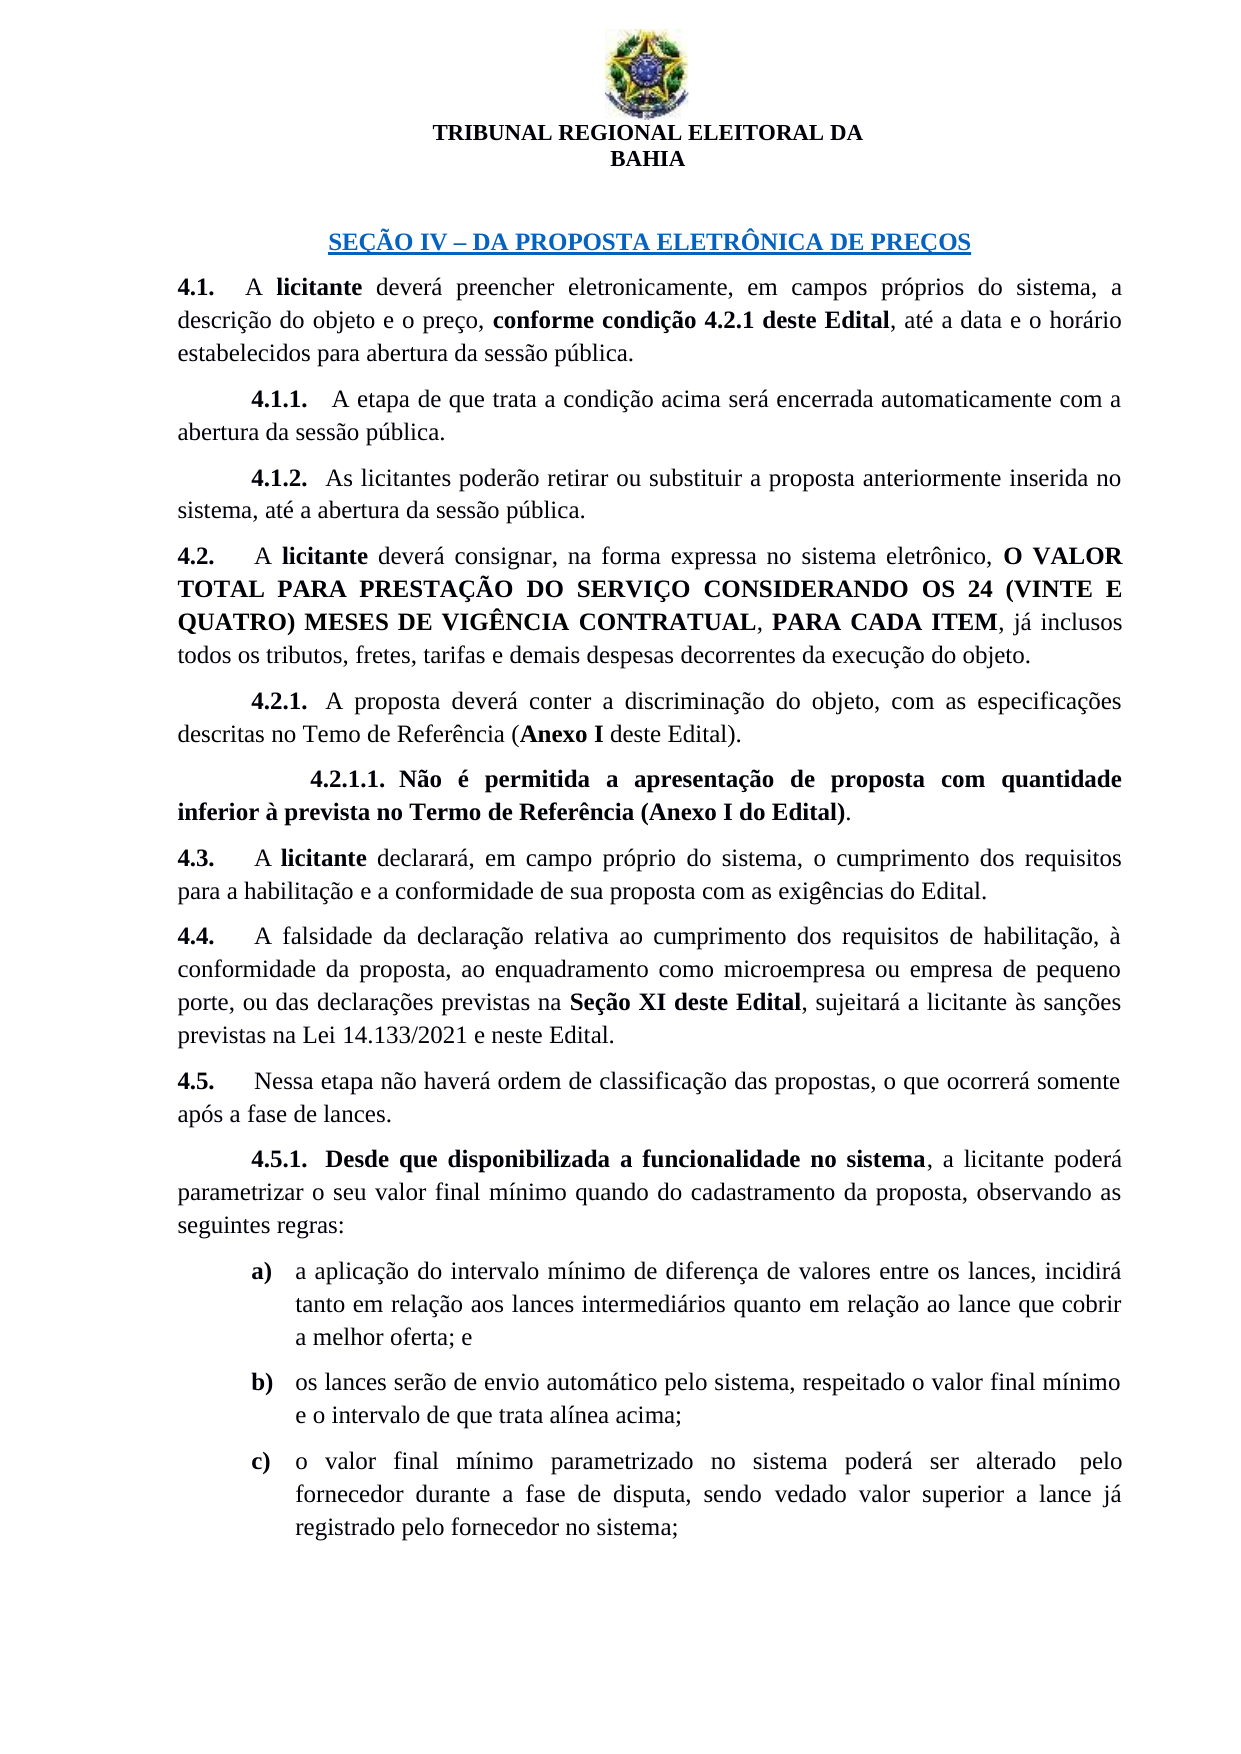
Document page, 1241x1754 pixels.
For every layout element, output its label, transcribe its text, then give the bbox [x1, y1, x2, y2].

list A etapa de que trata a condição acima será encerrada automaticamente com a abertura da sessão pública. [177, 384, 1122, 446]
list os lances serão de envio automático pelo sistema, respeitado o valor final mínimo e o intervalo de que trata alínea acima; [251, 1367, 1122, 1429]
picture [605, 29, 689, 120]
subtitle Não é permitida a apresentação de proposta com quantidade inferior à prevista no Termo de Referência (Anexo I do Edital). [177, 764, 1122, 826]
list A licitante deverá consignar, na forma expressa no sistema eletrônico, O VALOR TOTAL PARA PRESTAÇÃO DO SERVIÇO CONSIDERANDO OS 24 (VINTE E QUATRO) MESES DE VIGÊNCIA CONTRATUAL, PARA CADA ITEM, já inclusos todos os tributos, fretes, tarifas e demais despesas decorrentes da execução do objeto. [177, 541, 1123, 669]
list A falsidade da declaração relativa ao cumprimento dos requisitos de habilitação, à conformidade da proposta, ao enquadramento como microempresa ou empresa de pequeno porte, ou das declarações previstas na Seção XI deste Edital, sujeitará a licitante às sanções previstas na Lei 14.133/2021 e neste Edital. [177, 921, 1122, 1049]
list A licitante declarará, em campo próprio do sistema, o cumprimento dos requisitos para a habilitação e a conformidade de sua proposta com as exigências do Edital. [177, 843, 1122, 904]
list A licitante deverá preencher eletronicamente, em campos próprios do sistema, a descrição do objeto e o preço, conforme condição 4.2.1 deste Edital, até a data e o horário estabelecidos para abertura da sessão pública. [177, 272, 1122, 367]
list A proposta deverá conter a discriminação do objeto, com as especificações descritas no Temo de Referência (Anexo I deste Edital). [177, 686, 1122, 747]
list o valor final mínimo parametrizado no sistema poderá ser alterado pelo fornecedor durante a fase de disputa, sendo vedado valor superior a lance já registrado pelo fornecedor no sistema; [251, 1446, 1122, 1541]
list Desde que disponibilizada a funcionalidade no sistema, a licitante poderá parametrizar o seu valor final mínimo quando do cadastramento da proposta, observando as seguintes regras: [177, 1144, 1122, 1239]
list a aplicação do intervalo mínimo de diferença de valores entre os lances, incidirá tanto em relação aos lances intermediários quanto em relação ao lance que cobrir a melhor oferta; e [251, 1256, 1122, 1351]
subtitle SEÇÃO IV – DA PROPOSTA ELETRÔNICA DE PREÇOS [234, 227, 1065, 256]
list As licitantes poderão retirar ou substituir a proposta anteriormente inserida no sistema, até a abertura da sessão pública. [177, 463, 1122, 524]
list Nessa etapa não haverá ordem de classificação das propostas, o que ocorrerá somente após a fase de lances. [177, 1066, 1122, 1128]
